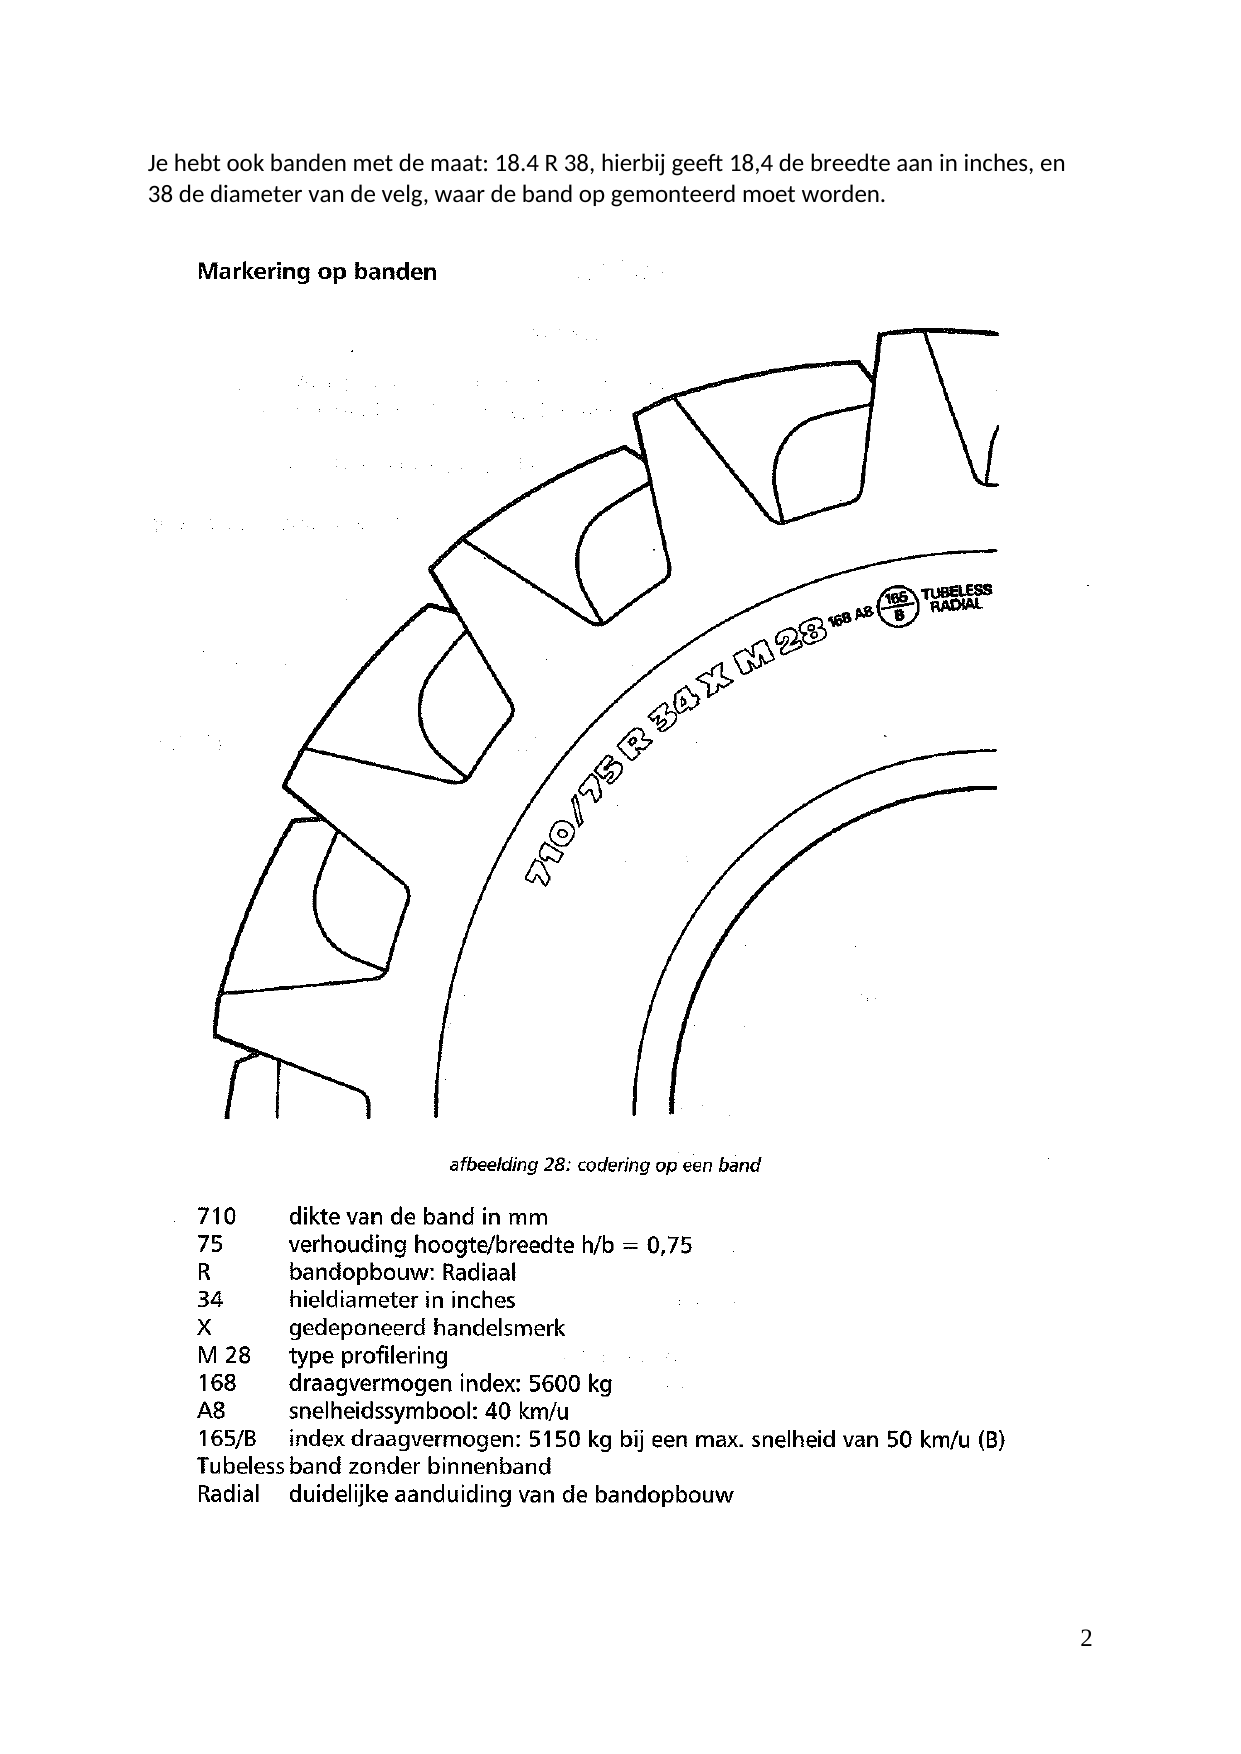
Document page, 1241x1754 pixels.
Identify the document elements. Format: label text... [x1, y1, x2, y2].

text Je hebt ook banden met de maat: 18.4 R 38, hierbij geeft 18,4 de breedte aan in inches, en 38 de diameter van de velg, waar de band op gemonteerd moet worden. [148, 148, 1093, 209]
